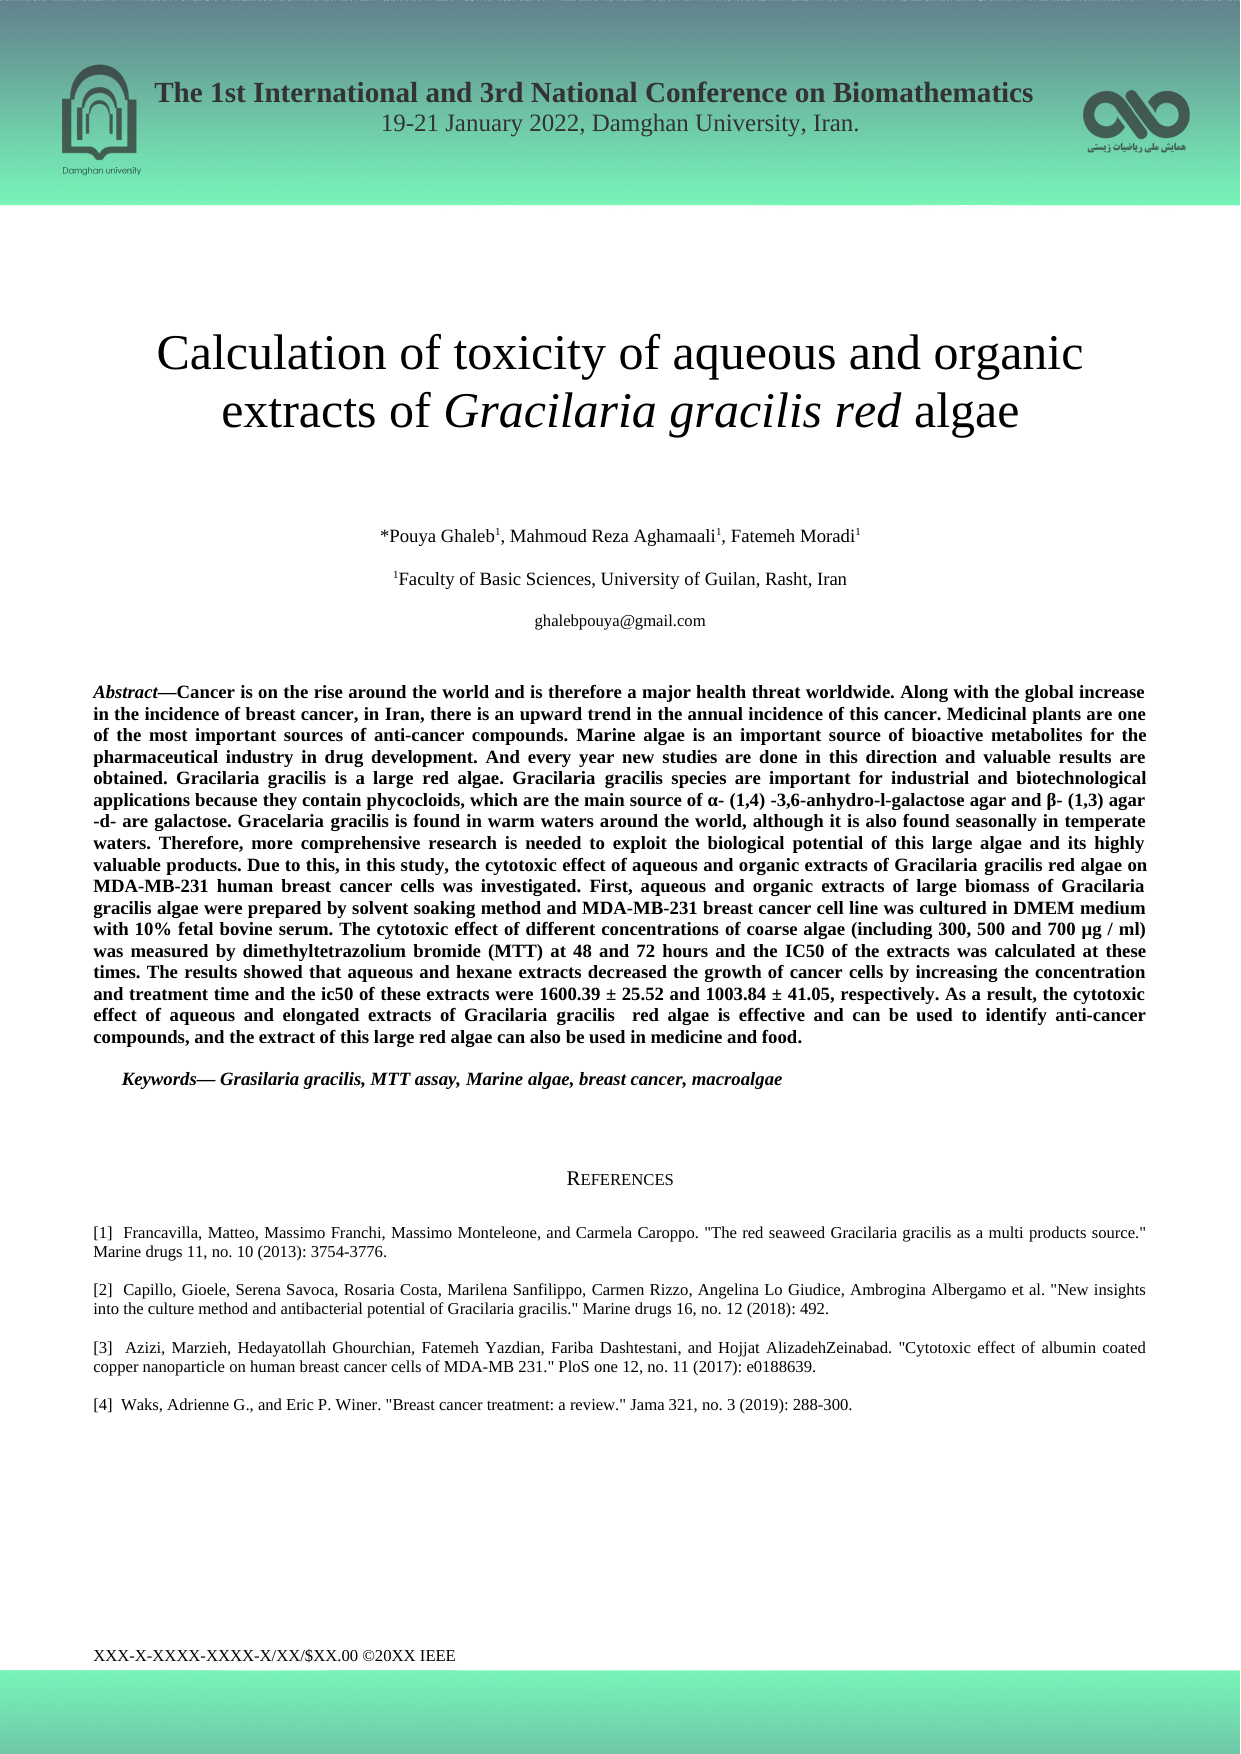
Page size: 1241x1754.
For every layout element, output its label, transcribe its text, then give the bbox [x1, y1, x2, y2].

text [1] Francavilla, Matteo, Massimo Franchi, Massimo Monteleone, and Carmela Caroppo. "The red seaweed Gracilaria gracilis as a multi products source." Marine drugs 11, no. 10 (2013): 3754-3776. [93, 1222, 1147, 1261]
subtitle References [93, 1166, 1147, 1190]
text Abstract—Cancer is on the rise around the world and is therefore a major health threat worldwide. Along with the global increase in the incidence of breast cancer, in Iran, there is an upward trend in the annual incidence of this cancer. Medicinal plants are one of the most important sources of anti-cancer compounds. Marine algae is an important source of bioactive metabolites for the pharmaceutical industry in drug development. And every year new studies are done in this direction and valuable results are obtained. Gracilaria gracilis is a large red algae. Gracilaria gracilis species are important for industrial and biotechnological applications because they contain phycocloids, which are the main source of α- (1,4) -3,6-anhydro-l-galactose agar and β- (1,3) agar -d- are galactose. Gracelaria gracilis is found in warm waters around the world, although it is also found seasonally in temperate waters. Therefore, more comprehensive research is needed to exploit the biological potential of this large algae and its highly valuable products. Due to this, in this study, the cytotoxic effect of aqueous and organic extracts of Gracilaria gracilis red algae on MDA-MB-231 human breast cancer cells was investigated. First, aqueous and organic extracts of large biomass of Gracilaria gracilis algae were prepared by solvent soaking method and MDA-MB-231 breast cancer cell line was cultured in DMEM medium with 10% fetal bovine serum. The cytotoxic effect of different concentrations of coarse algae (including 300, 500 and 700 μg / ml) was measured by dimethyltetrazolium bromide (MTT) at 48 and 72 hours and the IC50 of the extracts was calculated at these times. The results showed that aqueous and hexane extracts decreased the growth of cancer cells by increasing the concentration and treatment time and the ic50 of these extracts were 1600.39 ± 25.52 and 1003.84 ± 41.05, respectively. As a result, the cytotoxic effect of aqueous and elongated extracts of Gracilaria gracilis red algae is effective and can be used to identify anti-cancer compounds, and the extract of this large red algae can also be used in medicine and food. [93, 681, 1147, 1047]
text [2] Capillo, Gioele, Serena Savoca, Rosaria Costa, Marilena Sanfilippo, Carmen Rizzo, Angelina Lo Giudice, Ambrogina Albergamo et al. "New insights into the culture method and antibacterial potential of Gracilaria gracilis." Marine drugs 16, no. 12 (2018): 492. [93, 1280, 1147, 1318]
text Keywords— Grasilaria gracilis, MTT assay, Marine algae, breast cancer, macroalgae [93, 1068, 1147, 1090]
text 1Faculty of Basic Sciences, University of Guilan, Rasht, Iran [93, 568, 1147, 590]
text [3] Azizi, Marzieh, Hedayatollah Ghourchian, Fatemeh Yazdian, Fariba Dashtestani, and Hojjat AlizadehZeinabad. "Cytotoxic effect of albumin coated copper nanoparticle on human breast cancer cells of MDA-MB 231." PloS one 12, no. 11 (2017): e0188639. [93, 1337, 1147, 1376]
text [4] Waks, Adrienne G., and Eric P. Winer. "Breast cancer treatment: a review." Jama 321, no. 3 (2019): 288-300. [93, 1395, 1147, 1414]
text ghalebpouya@gmail.com [469, 611, 771, 630]
picture [0, 0, 1240, 1754]
text *Pouya Ghaleb1, Mahmoud Reza Aghamaali1, Fatemeh Moradi1 [93, 525, 1147, 547]
text Calculation of toxicity of aqueous and organic extracts of Gracilaria gracilis red algae [93, 323, 1147, 438]
